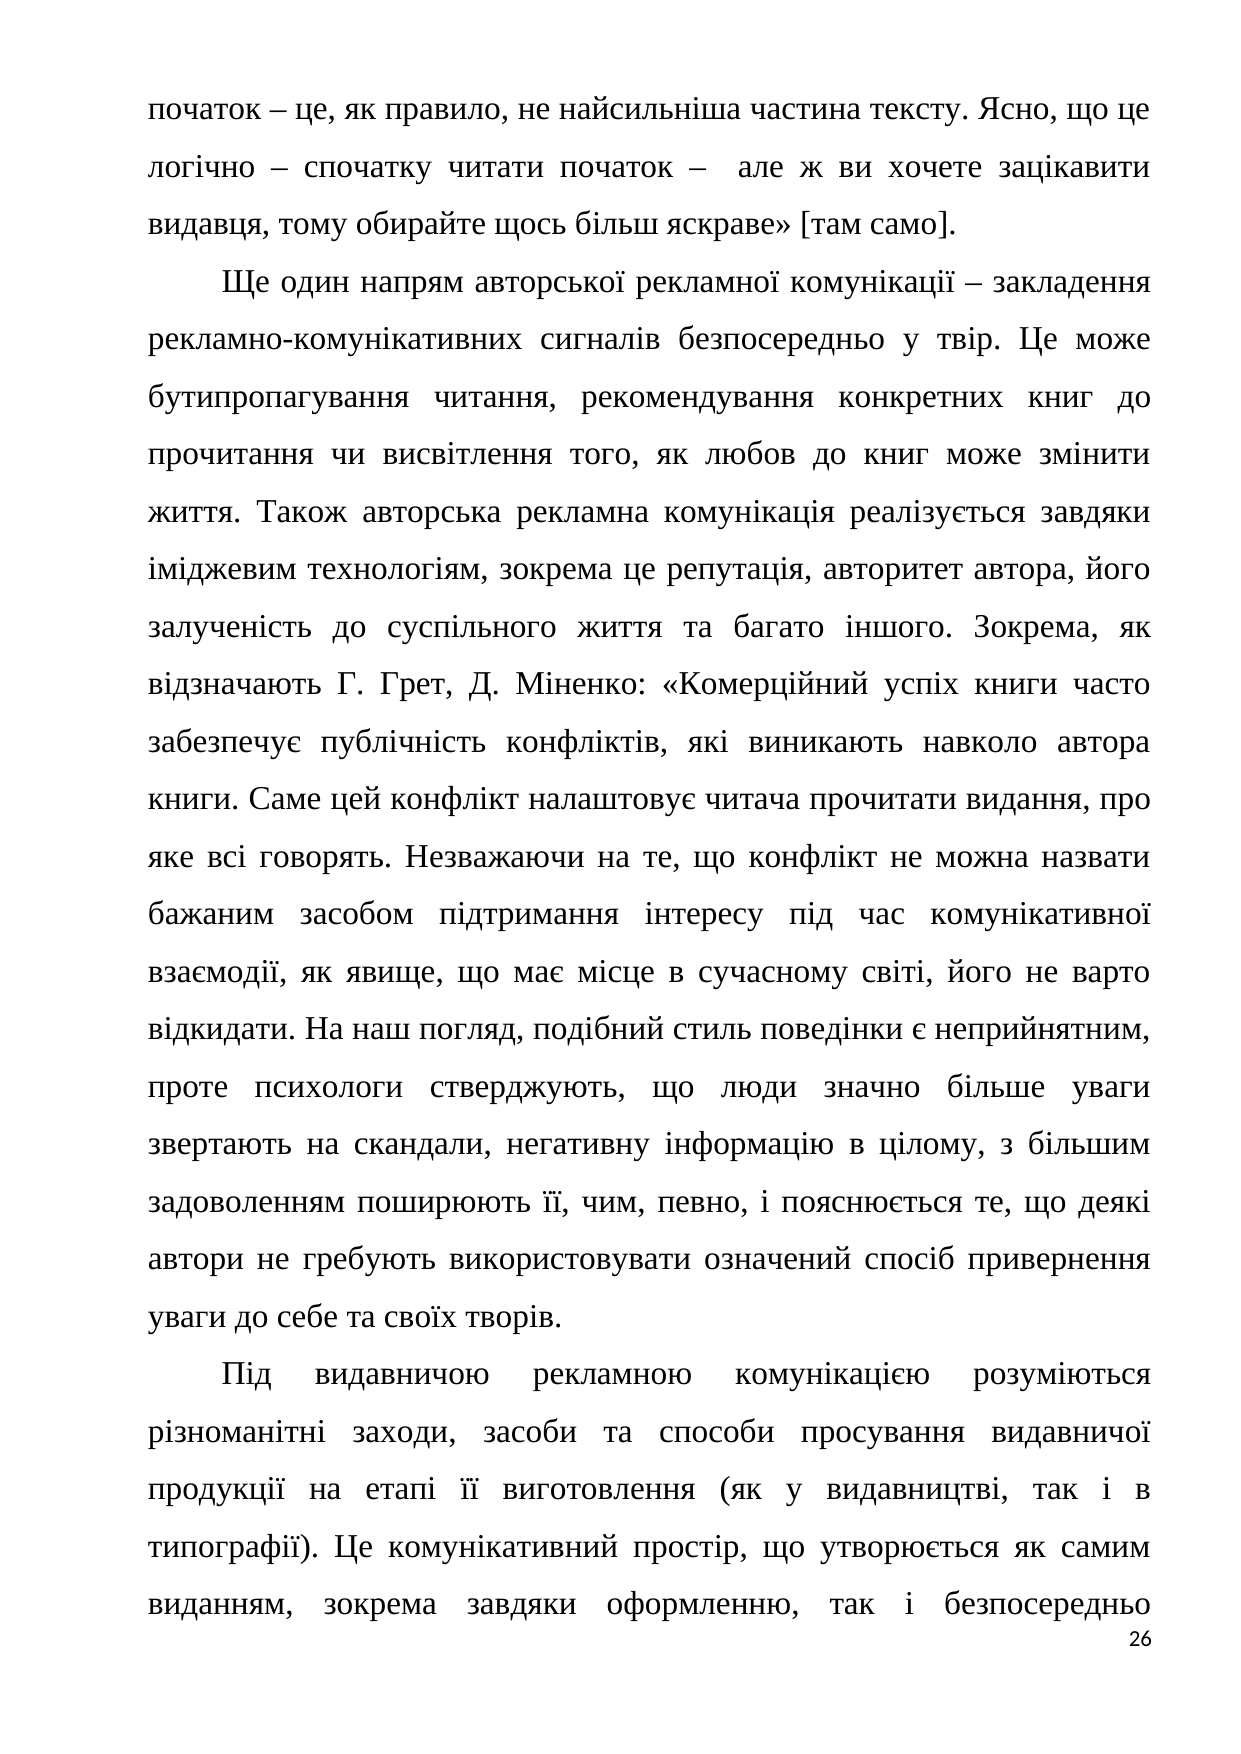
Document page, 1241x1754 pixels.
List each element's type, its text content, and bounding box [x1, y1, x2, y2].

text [148, 88, 1152, 242]
text Ще один напрям авторської рекламної комунікації – закладення рекламно-комунікативних сигналів безпосередньо у твір. Це може бутипропагування читання, рекомендування конкретних книг до прочитання чи висвітлення того, як любов до книг може змінити життя. Також авторська рекламна комунікація реалізується завдяки іміджевим технологіям, зокрема це репутація, авторитет автора, його залученість до суспільного життя та багато іншого. Зокрема, як відзначають Г. Грет, Д. Міненко: «Комерційний успіх книги часто забезпечує публічність конфліктів, які виникають навколо автора книги. Саме цей конфлікт налаштовує читача прочитати видання, про яке всі говорять. Незважаючи на те, що конфлікт не можна назвати бажаним засобом підтримання інтересу під час комунікативної взаємодії, як явище, що має місце в сучасному світі, його не варто відкидати. На наш погляд, подібний стиль поведінки є неприйнятним, проте психологи стверджують, що люди значно більше уваги звертають на скандали, негативну інформацію в цілому, з більшим задоволенням поширюють її, чим, певно, і пояснюється те, що деякі автори не гребують використовувати означений спосіб привернення уваги до себе та своїх творів. [148, 261, 1152, 1334]
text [148, 1353, 1152, 1622]
